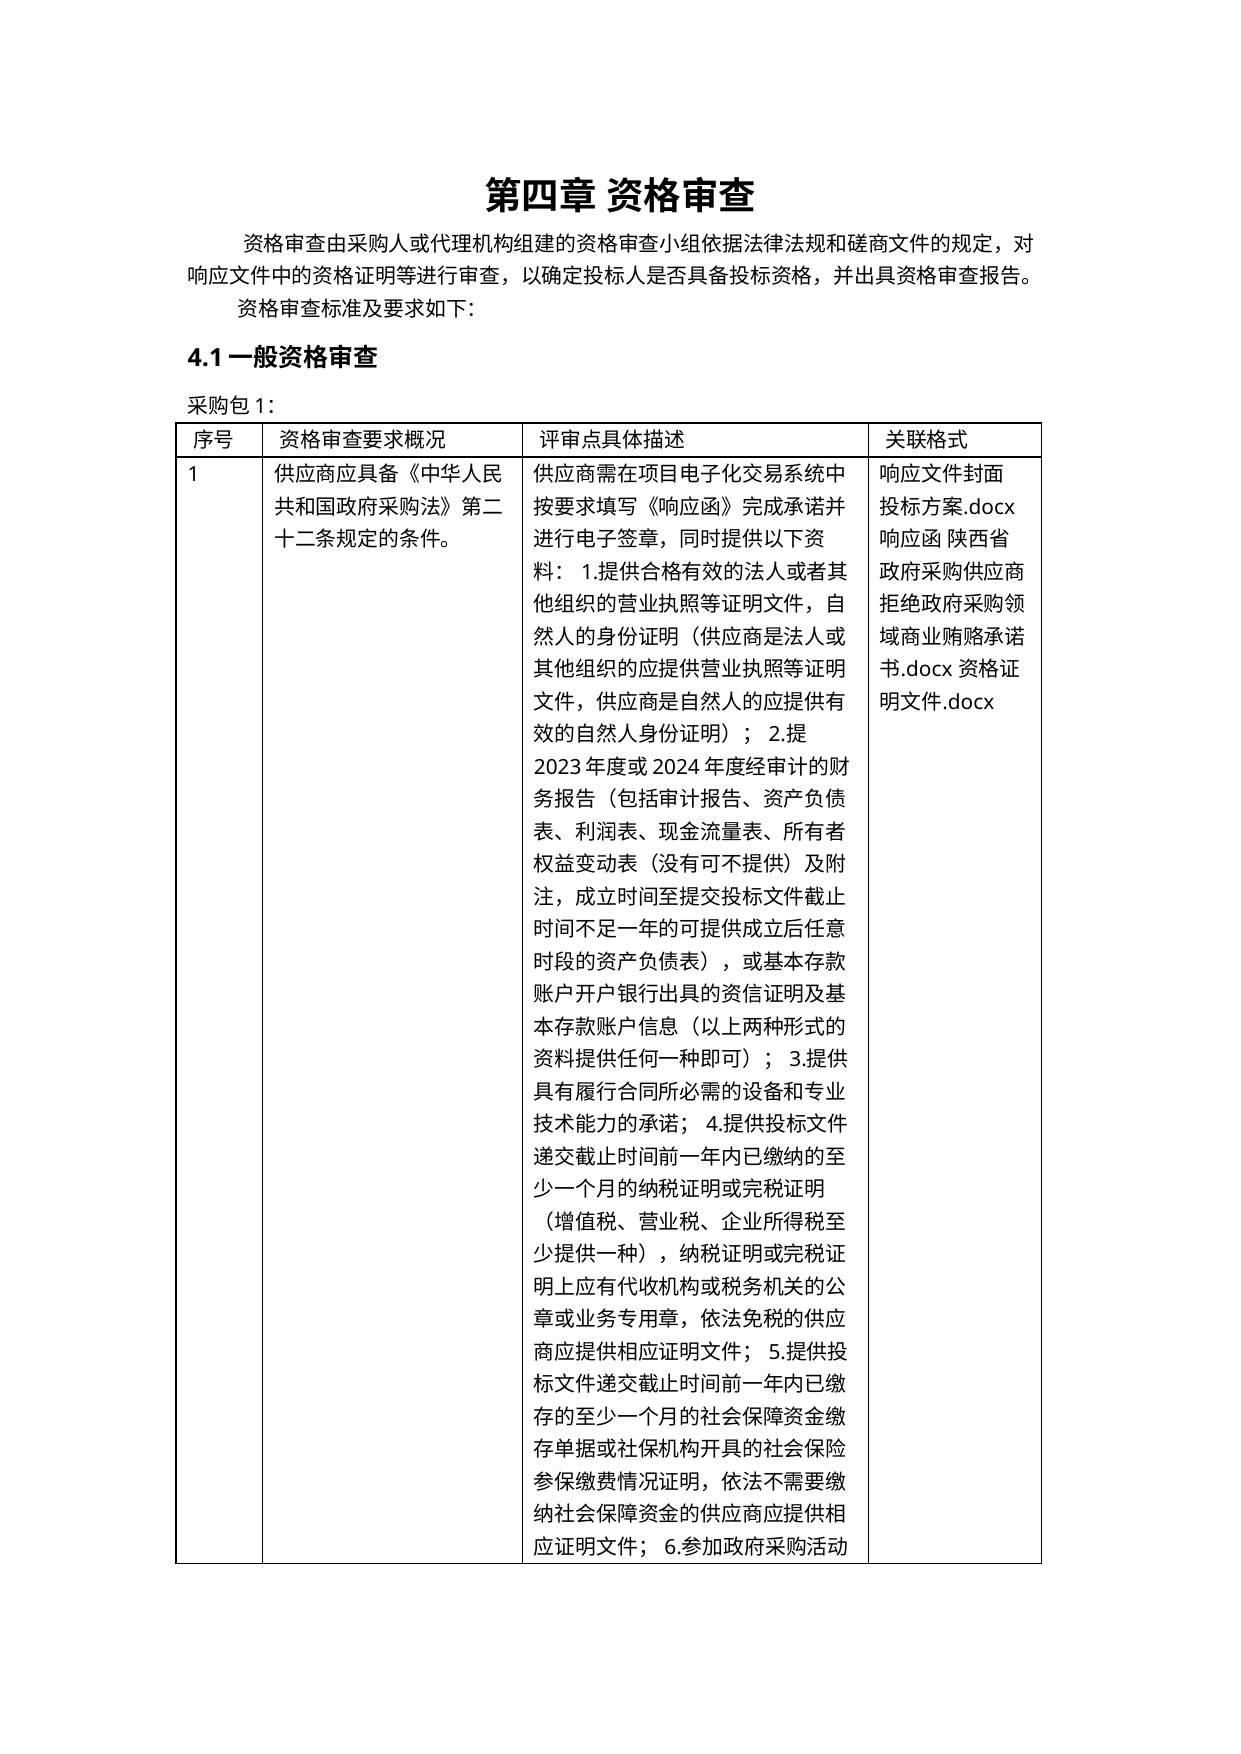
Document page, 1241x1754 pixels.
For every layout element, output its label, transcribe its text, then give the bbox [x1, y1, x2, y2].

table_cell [523, 458, 868, 1563]
table_header 评审点具体描述 [523, 424, 868, 456]
table_header 资格审查要求概况 [263, 424, 522, 456]
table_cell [869, 458, 1041, 1563]
text 资格审查由采购人或代理机构组建的资格审查小组依据法律法规和磋商文件的规定，对响应文件中的资格证明等进行审查，以确定投标人是否具备投标资格，并出具资格审查报告。 [187, 227, 1053, 292]
table_header 序号 [177, 424, 262, 456]
text 第四章 资格审查 [187, 162, 1053, 227]
text 资格审查标准及要求如下： [187, 292, 1053, 324]
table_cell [263, 458, 522, 1563]
text 采购包1： [187, 389, 1053, 422]
text 4.1一般资格审查 [187, 324, 1053, 389]
table_header 关联格式 [869, 424, 1041, 456]
table_cell 1 [177, 458, 262, 1563]
